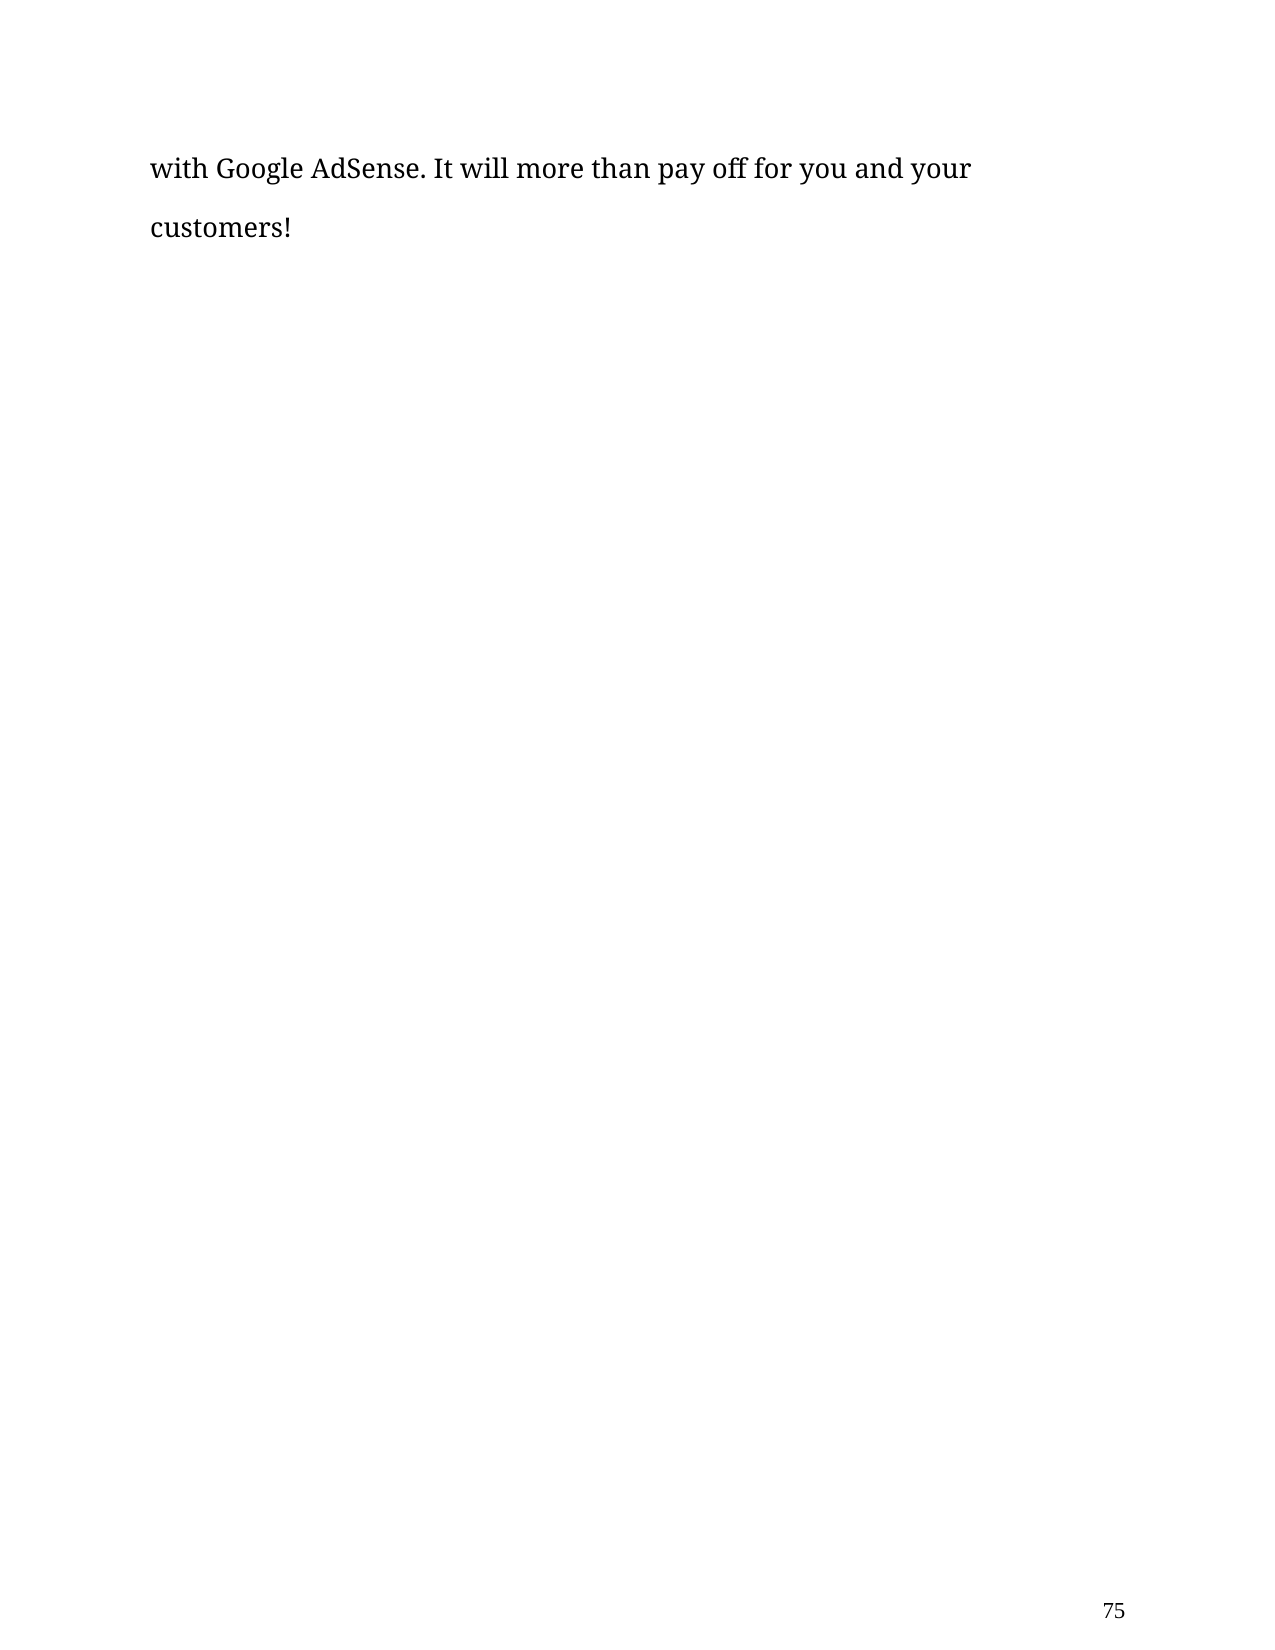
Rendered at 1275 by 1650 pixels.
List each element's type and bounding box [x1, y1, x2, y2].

text [150, 150, 1067, 245]
